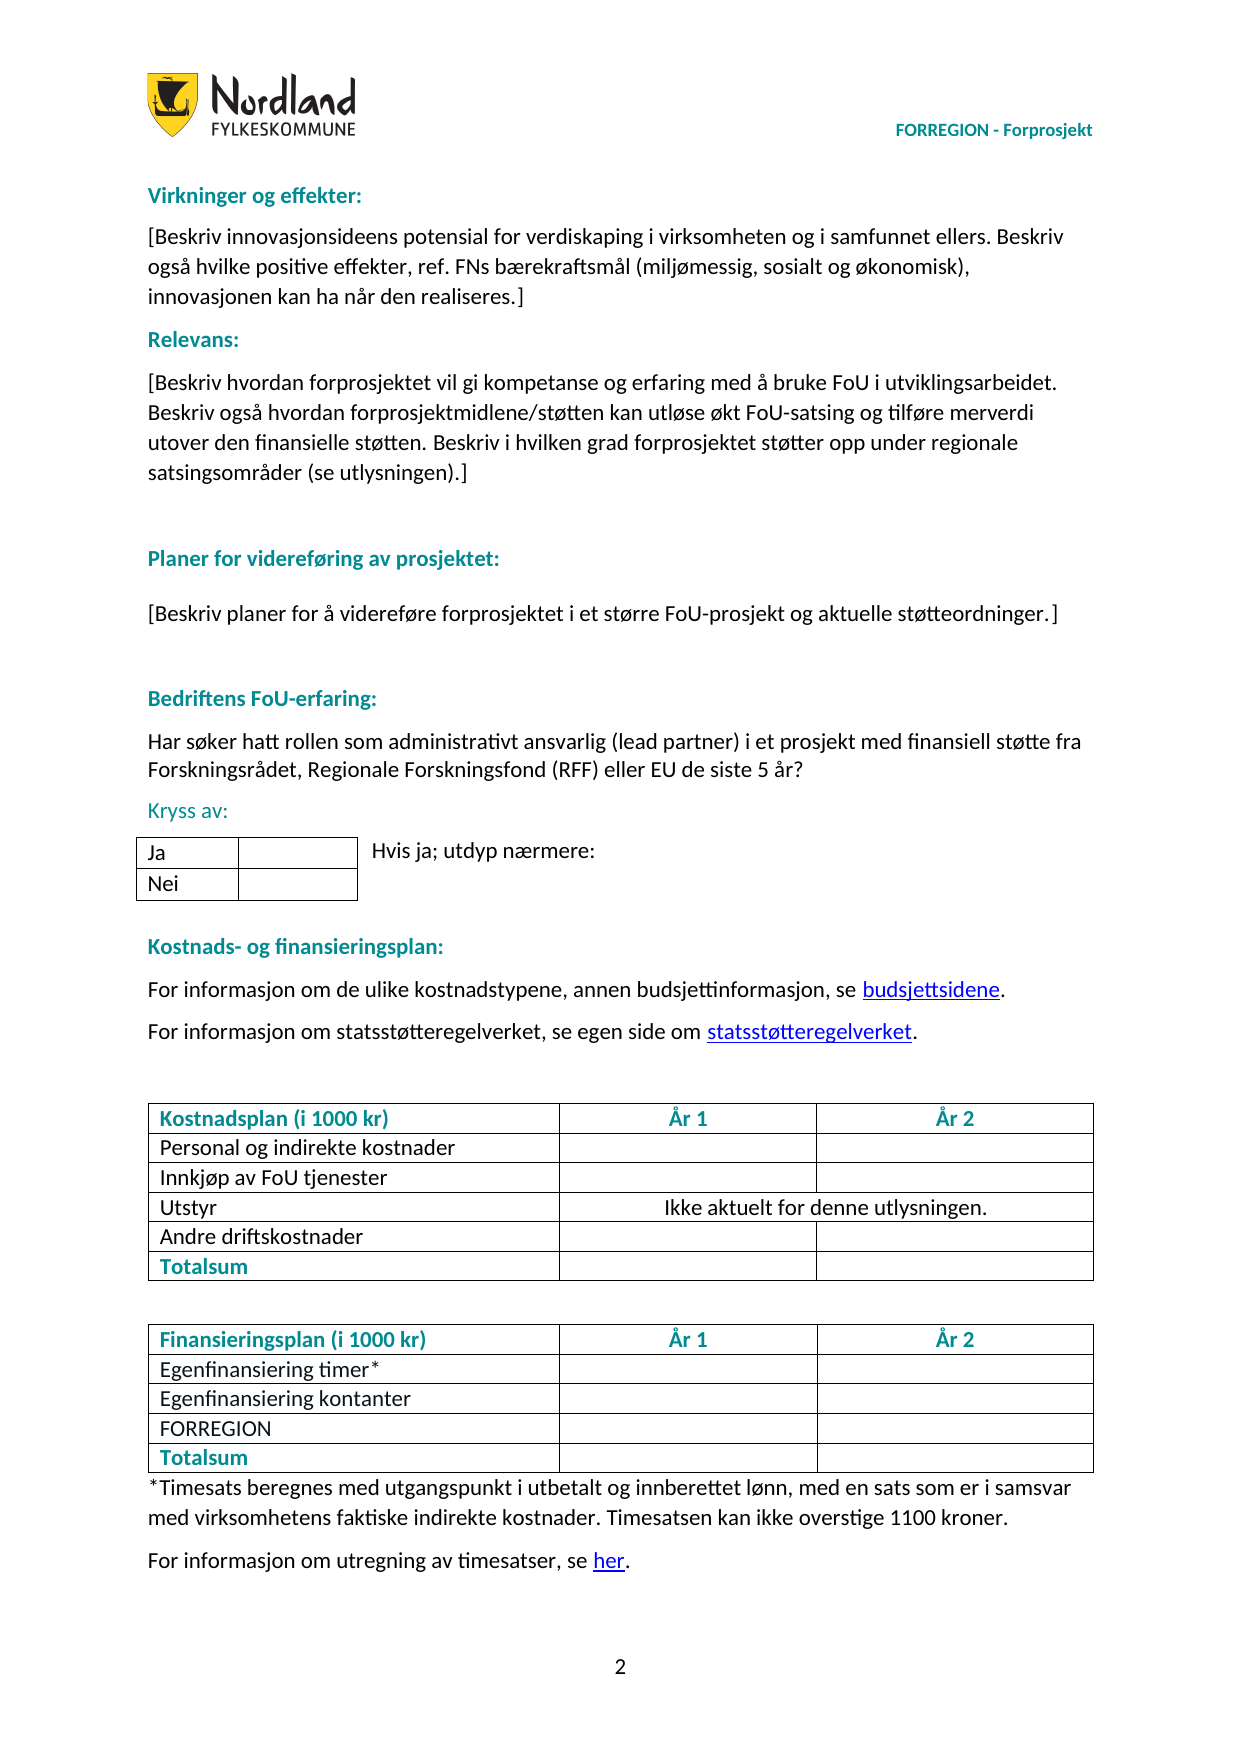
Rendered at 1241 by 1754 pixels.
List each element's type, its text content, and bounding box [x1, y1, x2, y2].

table_cell Personal og indirekte kostnader [149, 1134, 559, 1162]
text Planer for videreføring av prosjektet: [148, 544, 1092, 572]
text *Timesats beregnes med utgangspunkt i utbetalt og innberettet lønn, med en sats som er i samsvar med virksomhetens faktiske indirekte kostnader. Timesatsen kan ikke overstige 1100 kroner. [148, 1473, 1092, 1531]
table_cell [560, 1355, 817, 1383]
table_cell [818, 1384, 1093, 1413]
text Kryss av: [148, 796, 1092, 824]
table_cell [560, 1444, 817, 1472]
table_header [239, 838, 357, 868]
table_cell Andre driftskostnader [149, 1222, 559, 1251]
table_cell [560, 1384, 817, 1413]
table_cell Totalsum [149, 1252, 559, 1280]
table_cell [239, 869, 357, 899]
text [Beskriv hvordan forprosjektet vil gi kompetanse og erfaring med å bruke FoU i utviklingsarbeidet. Beskriv også hvordan forprosjektmidlene/støtten kan utløse økt FoU-satsing og tilføre merverdi utover den finansielle støtten. Beskriv i hvilken grad forprosjektet støtter opp under regionale satsingsområder (se utlysningen).] [148, 368, 1092, 487]
table_cell Innkjøp av FoU tjenester [149, 1163, 559, 1192]
text Virkninger og effekter: [148, 182, 1092, 209]
table_cell [817, 1252, 1093, 1280]
table_cell [560, 1222, 816, 1251]
table_header Kostnadsplan (i 1000 kr) [149, 1104, 559, 1132]
table_cell Ikke aktuelt for denne utlysningen. [560, 1193, 1093, 1221]
table_cell [817, 1163, 1093, 1192]
text Hvis ja; utdyp nærmere: [148, 836, 1092, 864]
table_cell [560, 1134, 816, 1162]
table_cell Nei [137, 869, 238, 899]
table_header Ja [137, 838, 238, 868]
text [Beskriv planer for å videreføre forprosjektet i et større FoU-prosjekt og aktuelle støtteordninger.] [148, 599, 1092, 627]
picture [147, 73, 355, 137]
text For informasjon om de ulike kostnadstypene, annen budsjettinformasjon, se budsjettsidene. [148, 975, 1092, 1003]
table_header År 2 [817, 1104, 1093, 1132]
text For informasjon om utregning av timesatser, se her. [148, 1546, 1092, 1574]
table_cell Egenfinansiering kontanter [149, 1384, 559, 1413]
table_header År 2 [818, 1325, 1093, 1354]
table_cell [818, 1414, 1093, 1442]
text For informasjon om statsstøtteregelverket, se egen side om statsstøtteregelverket. [148, 1017, 1092, 1046]
text Kostnads- og finansieringsplan: [148, 932, 1092, 960]
table_header År 1 [560, 1104, 816, 1132]
table_cell [818, 1444, 1093, 1472]
table_cell [817, 1134, 1093, 1162]
text Relevans: [148, 325, 1092, 353]
table_cell FORREGION [149, 1414, 559, 1442]
table_cell Totalsum [149, 1444, 559, 1472]
table_cell Utstyr [149, 1193, 559, 1221]
table_cell Egenfinansiering timer* [149, 1355, 559, 1383]
text Bedriftens FoU-erfaring: [148, 684, 1092, 713]
table_cell [560, 1163, 816, 1192]
text [Beskriv innovasjonsideens potensial for verdiskaping i virksomheten og i samfunnet ellers. Beskriv også hvilke positive effekter, ref. FNs bærekraftsmål (miljømessig, sosialt og økonomisk), innovasjonen kan ha når den realiseres.] [148, 222, 1092, 311]
table_cell [560, 1414, 817, 1442]
table_cell [560, 1252, 816, 1280]
text Har søker hatt rollen som administrativt ansvarlig (lead partner) i et prosjekt med finansiell støtte fra Forskningsrådet, Regionale Forskningsfond (RFF) eller EU de siste 5 år? [148, 727, 1092, 783]
table_cell [818, 1355, 1093, 1383]
table_cell [817, 1222, 1093, 1251]
table_header År 1 [560, 1325, 817, 1354]
table_header Finansieringsplan (i 1000 kr) [149, 1325, 559, 1354]
